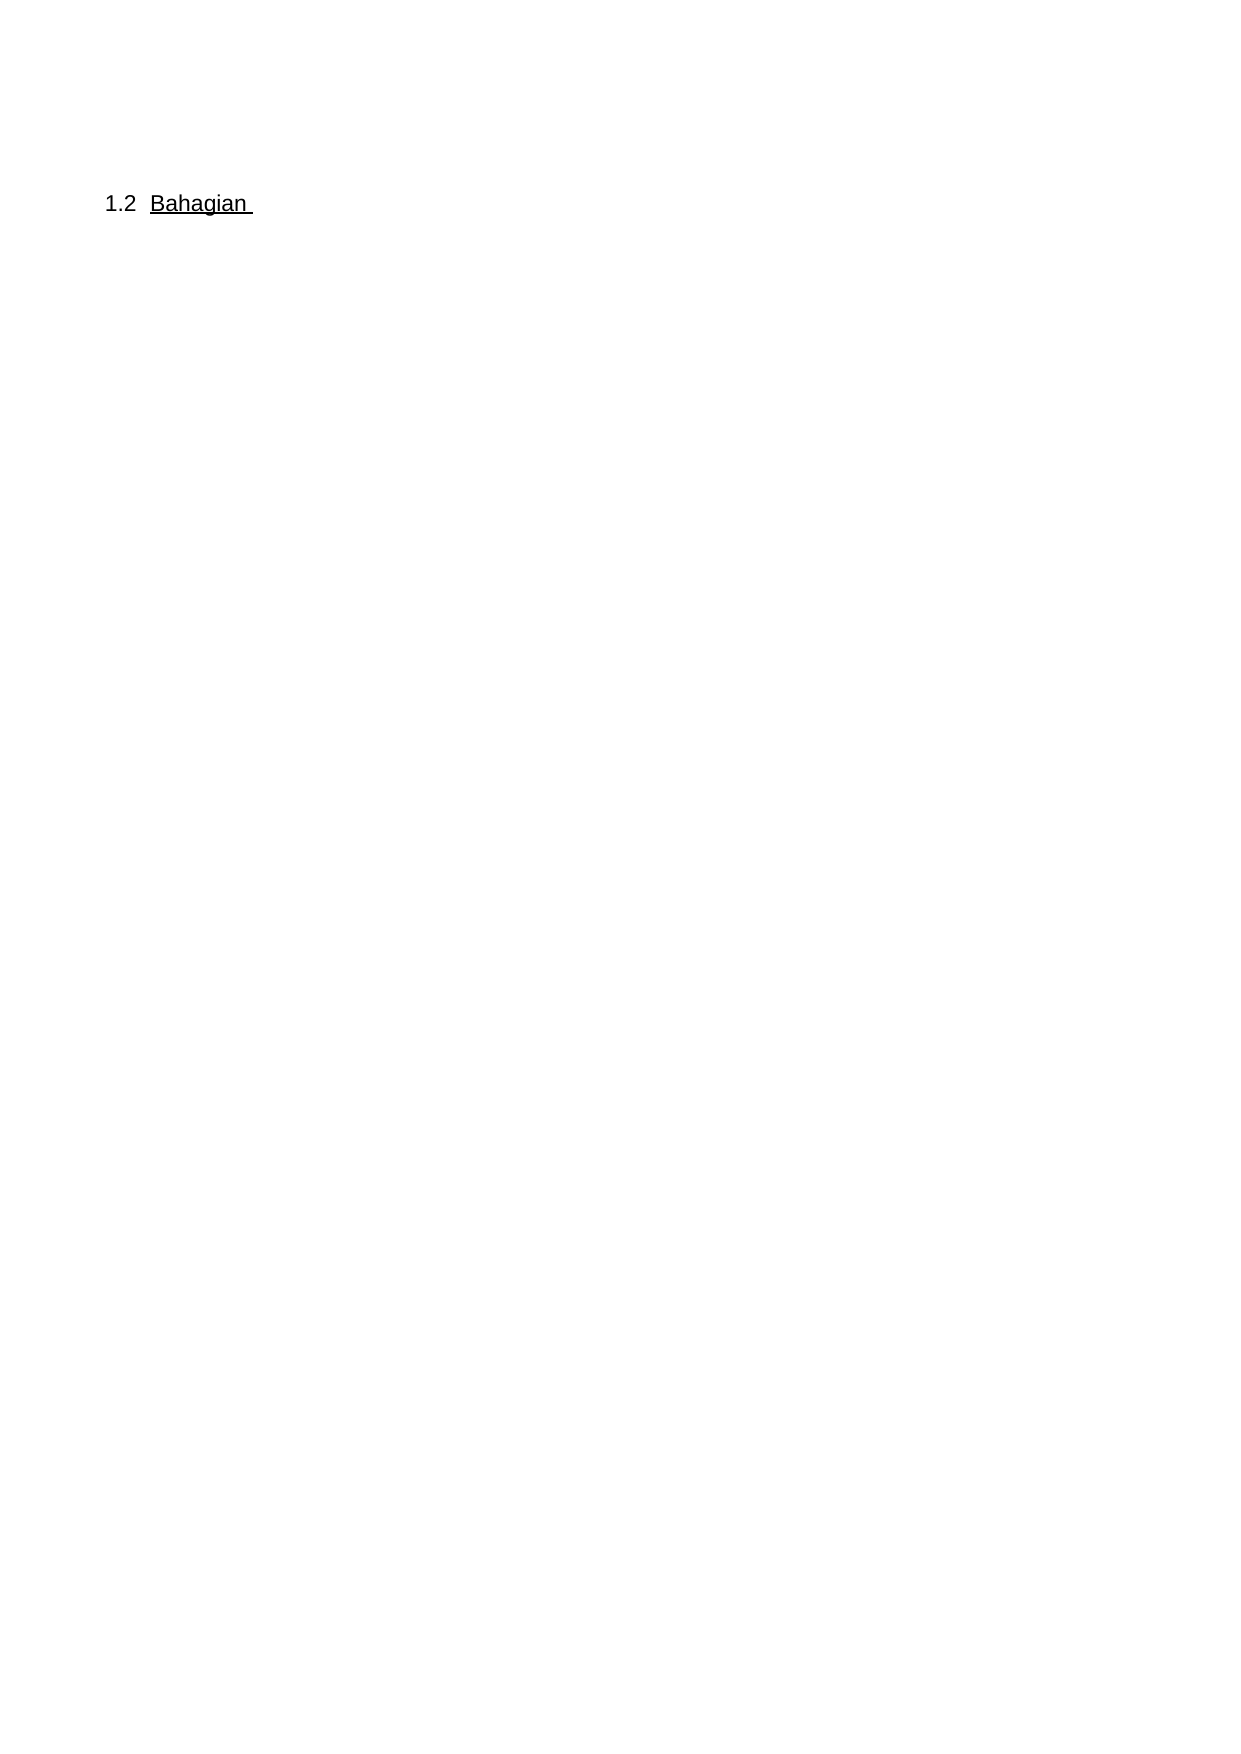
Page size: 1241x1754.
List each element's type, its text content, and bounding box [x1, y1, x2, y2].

list Bahagian [104, 189, 1090, 216]
